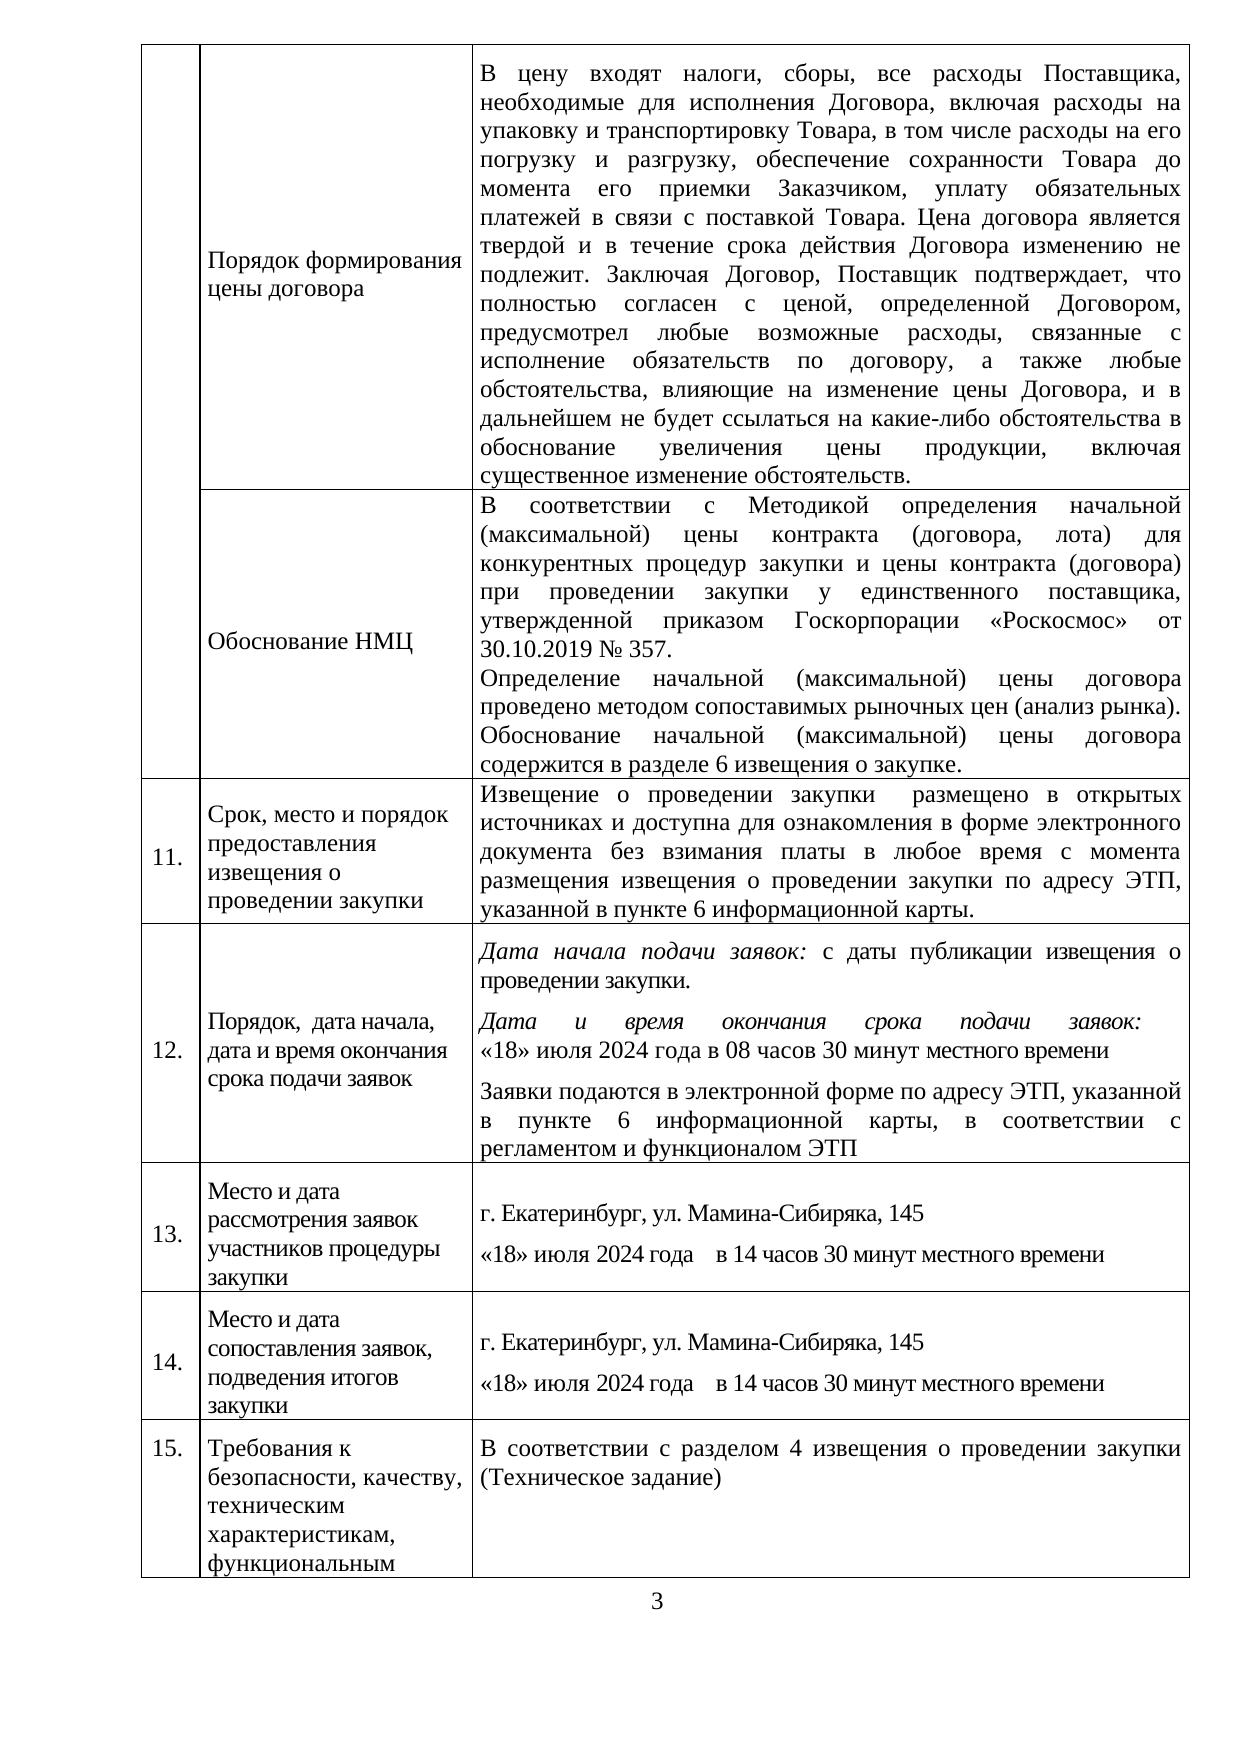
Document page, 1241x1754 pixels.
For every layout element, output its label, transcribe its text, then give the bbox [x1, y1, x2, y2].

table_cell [201, 1420, 472, 1577]
table_cell г. Екатеринбург, ул. Мамина-Сибиряка, 145 «18» июля 2024 года в 14 часов 30 минут местного времени [473, 1292, 1189, 1419]
table_cell Место и дата рассмотрения заявок участников процедуры закупки [201, 1163, 472, 1291]
table_cell Дата начала подачи заявок: с даты публикации извещения о проведении закупки. Дата и время окончания срока подачи заявок: «18» июля 2024 года в 08 часов 30 минут местного времени Заявки подаются в электронной форме по адресу ЭТП, указанной в пункте 6 информационной карты, в соответствии с регламентом и функционалом ЭТП [473, 924, 1189, 1162]
table_cell Место и дата сопоставления заявок, подведения итогов закупки [201, 1292, 472, 1419]
table_cell Извещение о проведении закупки размещено в открытых источниках и доступна для ознакомления в форме электронного документа без взимания платы в любое время с момента размещения извещения о проведении закупки по адресу ЭТП, указанной в пункте 6 информационной карты. [473, 779, 1189, 922]
table_cell [142, 924, 199, 1162]
table_cell Срок, место и порядок предоставления извещения о проведении закупки [201, 779, 472, 922]
table_cell В цену входят налоги, сборы, все расходы Поставщика, необходимые для исполнения Договора, включая расходы на упаковку и транспортировку Товара, в том числе расходы на его погрузку и разгрузку, обеспечение сохранности Товара до момента его приемки Заказчиком, уплату обязательных платежей в связи с поставкой Товара. Цена договора является твердой и в течение срока действия Договора изменению не подлежит. Заключая Договор, Поставщик подтверждает, что полностью согласен с ценой, определенной Договором, предусмотрел любые возможные расходы, связанные с исполнение обязательств по договору, а также любые обстоятельства, влияющие на изменение цены Договора, и в дальнейшем не будет ссылаться на какие-либо обстоятельства в обоснование увеличения цены продукции, включая существенное изменение обстоятельств. [473, 45, 1189, 489]
table_cell В соответствии с Методикой определения начальной (максимальной) цены контракта (договора, лота) для конкурентных процедур закупки и цены контракта (договора) при проведении закупки у единственного поставщика, утвержденной приказом Госкорпорации «Роскосмос» от 30.10.2019 № 357. Определение начальной (максимальной) цены договора проведено методом сопоставимых рыночных цен (анализ рынка). Обоснование начальной (максимальной) цены договора содержится в разделе 6 извещения о закупке. [473, 490, 1189, 778]
table_cell [142, 1163, 199, 1291]
table_cell [142, 779, 199, 922]
table_cell г. Екатеринбург, ул. Мамина-Сибиряка, 145 «18» июля 2024 года в 14 часов 30 минут местного времени [473, 1163, 1189, 1291]
table_cell Обоснование НМЦ [201, 490, 472, 778]
table_cell [142, 1420, 199, 1577]
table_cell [473, 1420, 1189, 1577]
table_cell [142, 1292, 199, 1419]
table_cell Порядок, дата начала, дата и время окончания срока подачи заявок [201, 924, 472, 1162]
table_cell Порядок формирования цены договора [201, 45, 472, 489]
